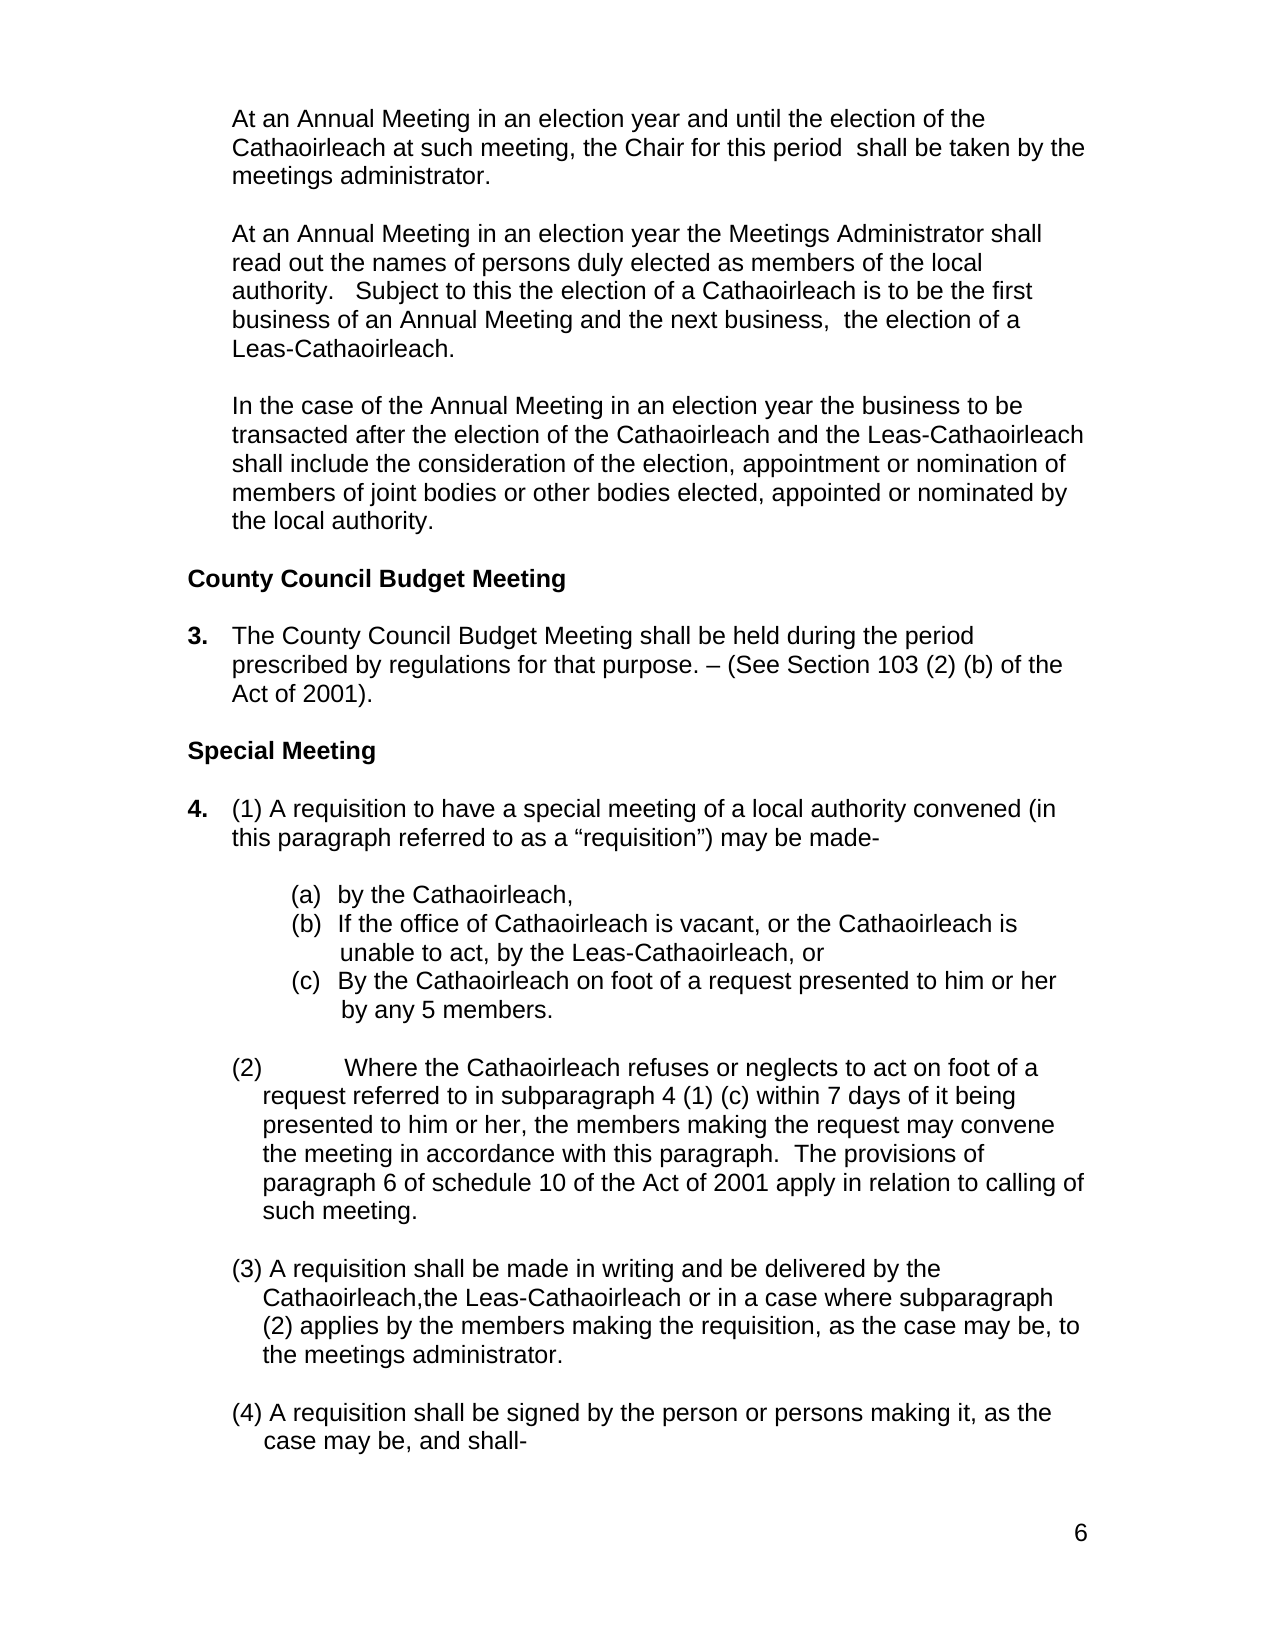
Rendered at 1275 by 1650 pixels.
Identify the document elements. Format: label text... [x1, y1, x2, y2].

text Special Meeting [187, 736, 1088, 765]
list By the Cathaoirleach on foot of a request presented to him or her [291, 966, 1088, 995]
text (3) A requisition shall be made in writing and be delivered by the Cathaoirleach,the Leas-Cathaoirleach or in a case where subparagraph (2) applies by the members making the requisition, as the case may be, to the meetings administrator. [232, 1254, 1088, 1369]
text In the case of the Annual Meeting in an election year the business to be transacted after the election of the Cathaoirleach and the Leas-Cathaoirleach shall include the consideration of the election, appointment or nomination of members of joint bodies or other bodies elected, appointed or nominated by the local authority. [187, 391, 1088, 535]
text At an Annual Meeting in an election year the Meetings Administrator shall read out the names of persons duly elected as members of the local authority. Subject to this the election of a Cathaoirleach is to be the first business of an Annual Meeting and the next business, the election of a Leas-Cathaoirleach. [187, 219, 1088, 362]
text by any 5 members. [292, 995, 1088, 1024]
text unable to act, by the Leas-Cathaoirleach, or [291, 937, 1088, 966]
text (4) A requisition shall be signed by the person or persons making it, as the [232, 1397, 1088, 1426]
text 4. (1) A requisition to have a special meeting of a local authority convened (in this paragraph referred to as a “requisition”) may be made- [187, 794, 1088, 851]
text case may be, and shall- [187, 1426, 1088, 1455]
text 3. The County Council Budget Meeting shall be held during the period prescribed by regulations for that purpose. – (See Section 103 (2) (b) of the Act of 2001). [187, 621, 1088, 707]
list If the office of Cathaoirleach is vacant, or the Cathaoirleach is [232, 909, 1088, 937]
text (2) Where the Cathaoirleach refuses or neglects to act on foot of a request referred to in subparagraph 4 (1) (c) within 7 days of it being presented to him or her, the members making the request may convene the meeting in accordance with this paragraph. The provisions of paragraph 6 of schedule 10 of the Act of 2001 apply in relation to calling of such meeting. [232, 1052, 1088, 1225]
text County Council Budget Meeting [187, 564, 1088, 592]
text At an Annual Meeting in an election year and until the election of the Cathaoirleach at such meeting, the Chair for this period shall be taken by the meetings administrator. [232, 104, 1088, 190]
list by the Cathaoirleach, [291, 880, 1088, 909]
